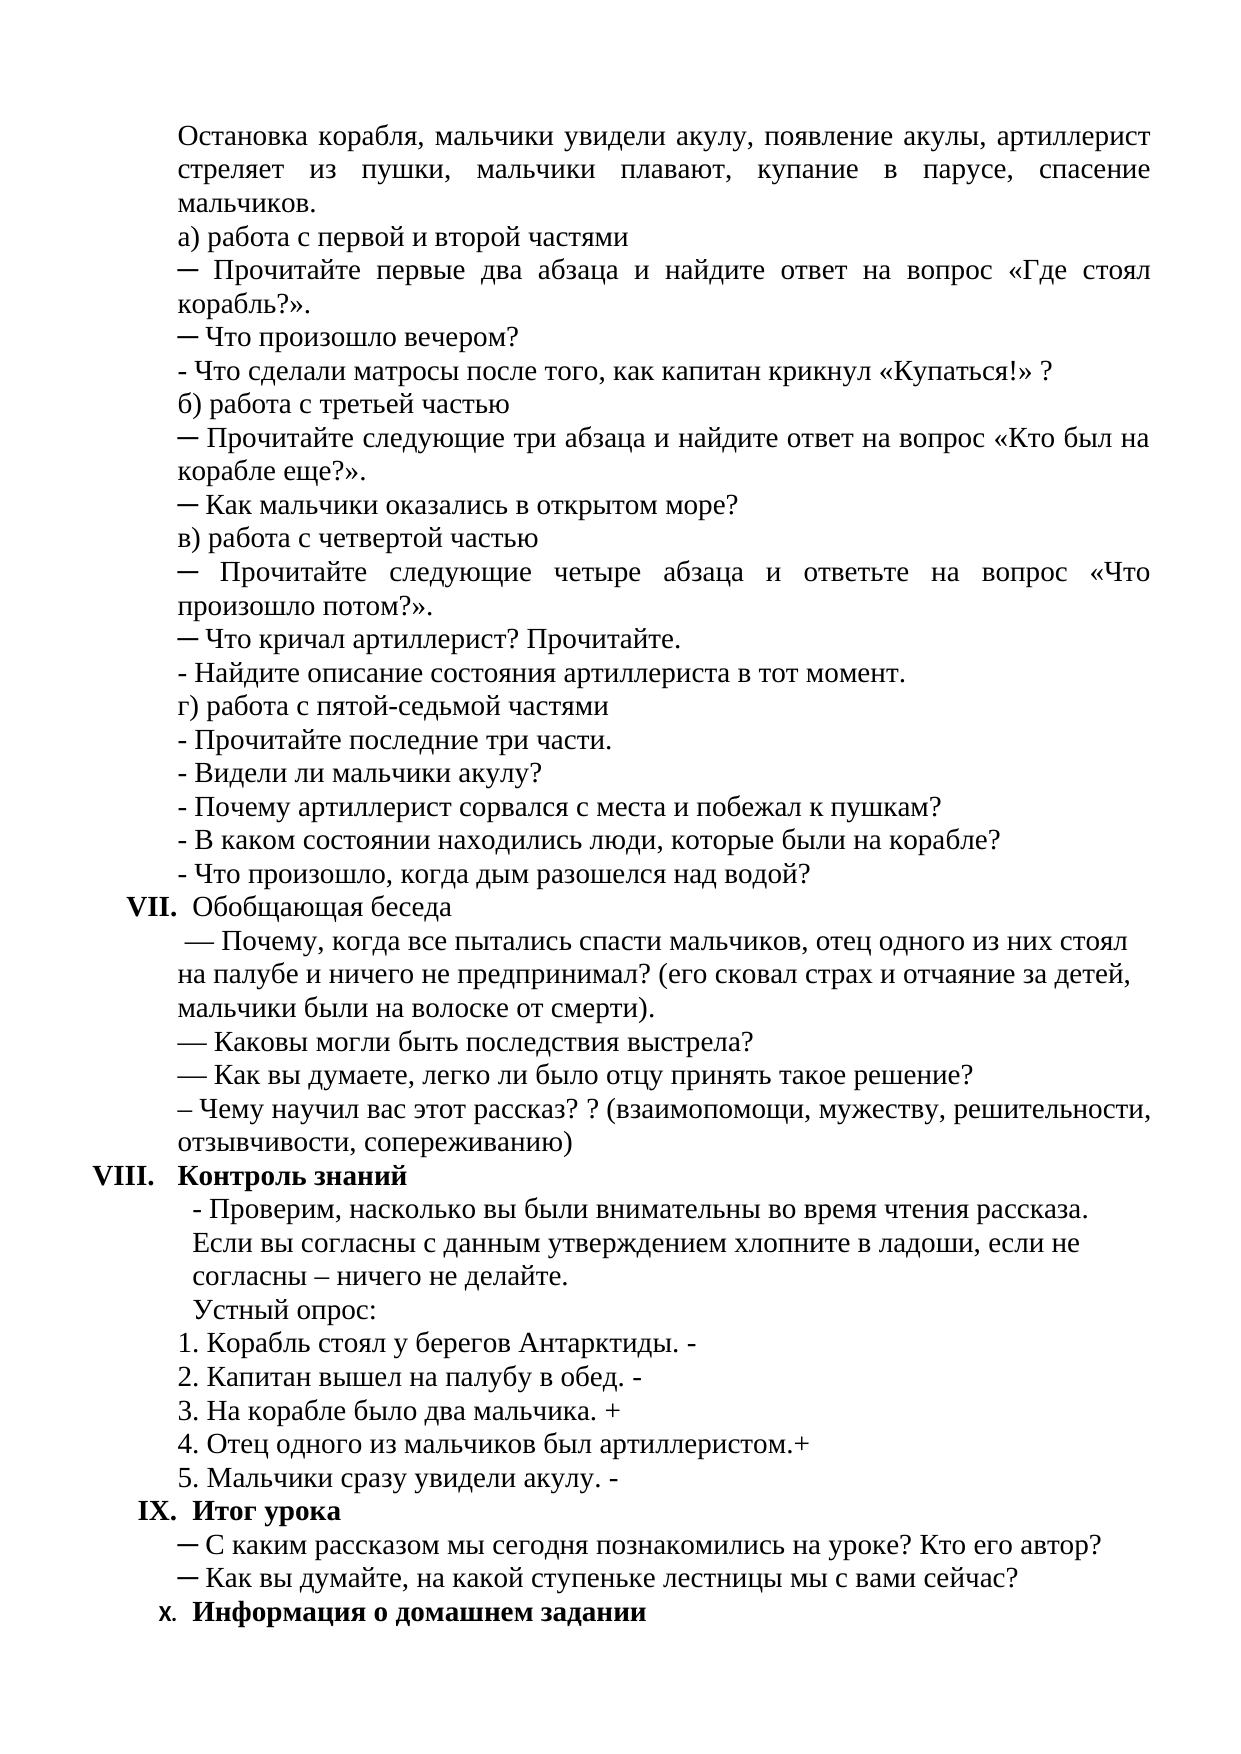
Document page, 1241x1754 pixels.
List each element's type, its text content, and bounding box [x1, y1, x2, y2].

text - Прочитайте последние три части. [177, 722, 1152, 755]
text ─ Прочитайте первые два абзаца и найдите ответ на вопрос «Где стоял корабль?». [177, 252, 1152, 319]
text ─ Как вы думайте, на какой ступеньке лестницы мы с вами сейчас? [177, 1560, 1152, 1594]
list Информация о домашнем задании [177, 1594, 1152, 1627]
text 2. Капитан вышел на палубу в обед. - [177, 1359, 1152, 1393]
text – Чему научил вас этот рассказ? ? (взаимопомощи, мужеству, решительности, отзывчивости, сопереживанию) [177, 1091, 1152, 1158]
text - В каком состоянии находились люди, которые были на корабле? [177, 822, 1152, 856]
list Обобщающая беседа [177, 889, 1152, 923]
text - Что сделали матросы после того, как капитан крикнул «Купаться!» ? [177, 353, 1152, 386]
list Итог урока [177, 1493, 1152, 1527]
text — Почему, когда все пытались спасти мальчиков, отец одного из них стоял на палубе и ничего не предпринимал? (его сковал страх и отчаяние за детей, мальчики были на волоске от смерти). — Каковы могли быть последствия выстрела? — Как вы думаете, легко ли было отцу принять такое решение? [177, 923, 1152, 1091]
text в) работа с четвертой частью [177, 521, 1152, 554]
text Остановка корабля, мальчики увидели акулу, появление акулы, артиллерист стреляет из пушки, мальчики плавают, купание в парусе, спасение мальчиков. [177, 118, 1152, 219]
text ─ Как мальчики оказались в открытом море? [177, 487, 1152, 521]
list - Проверим, насколько вы были внимательны во время чтения рассказа. Если вы согласны с данным утверждением хлопните в ладоши, если не согласны – ничего не делайте. [192, 1191, 1152, 1292]
text 5. Мальчики сразу увидели акулу. - [177, 1460, 1152, 1493]
text ─ Что кричал артиллерист? Прочитайте. [177, 621, 1152, 655]
text ─ Прочитайте следующие три абзаца и найдите ответ на вопрос «Кто был на корабле еще?». [177, 420, 1152, 487]
text - Видели ли мальчики акулу? [177, 755, 1152, 789]
list Устный опрос: [192, 1292, 1152, 1326]
text - Найдите описание состояния артиллериста в тот момент. [177, 655, 1152, 688]
text ─ Прочитайте следующие четыре абзаца и ответьте на вопрос «Что произошло потом?». [177, 554, 1152, 621]
text 1. Корабль стоял у берегов Антарктиды. - [177, 1326, 1152, 1359]
text ─ С каким рассказом мы сегодня познакомились на уроке? Кто его автор? [177, 1527, 1152, 1560]
list Контроль знаний [154, 1158, 1152, 1191]
text 3. На корабле было два мальчика. + [177, 1393, 1152, 1426]
text а) работа с первой и второй частями [177, 219, 1152, 252]
text 4. Отец одного из мальчиков был артиллеристом.+ [177, 1426, 1152, 1460]
text б) работа с третьей частью [177, 386, 1152, 420]
text г) работа с пятой-седьмой частями [177, 688, 1152, 722]
text - Почему артиллерист сорвался с места и побежал к пушкам? [177, 789, 1152, 822]
text ─ Что произошло вечером? [177, 319, 1152, 353]
text - Что произошло, когда дым разошелся над водой? [177, 856, 1152, 889]
